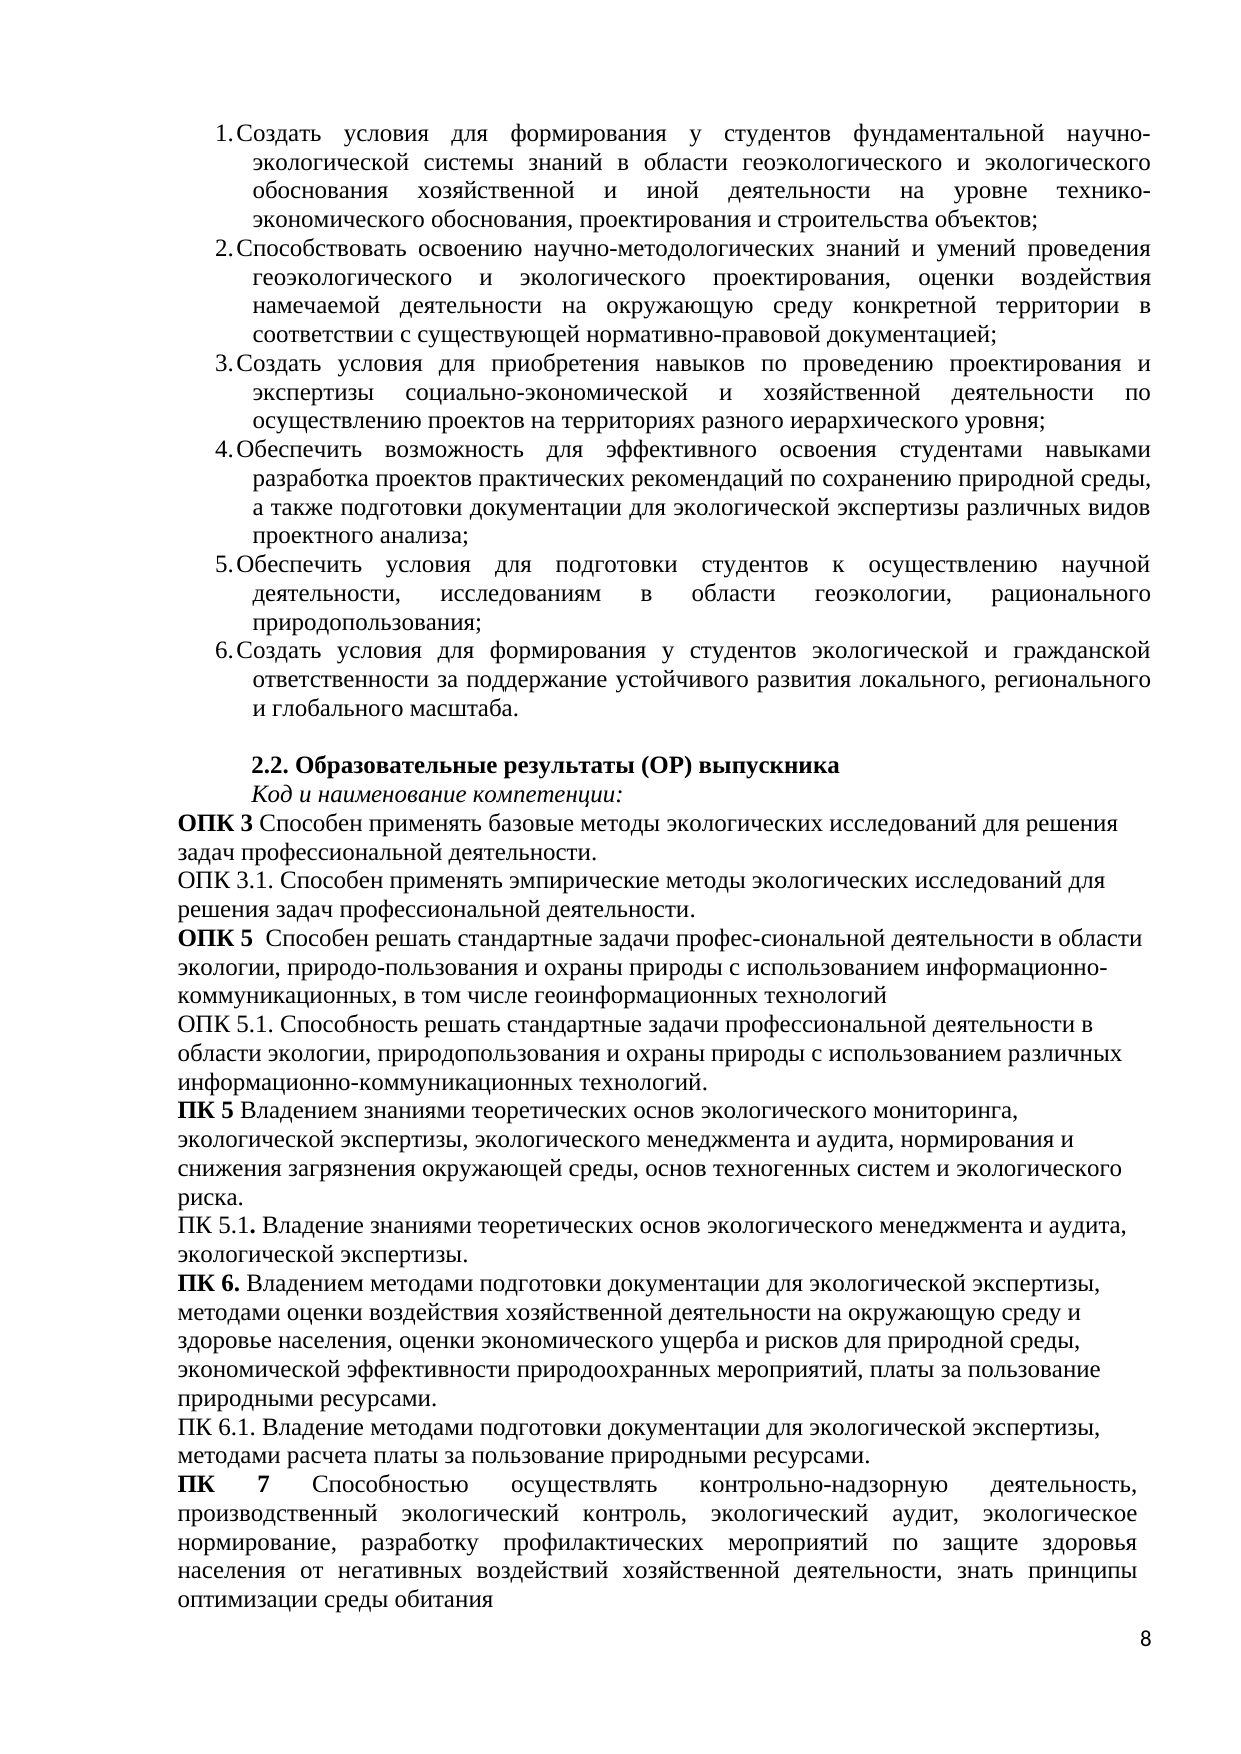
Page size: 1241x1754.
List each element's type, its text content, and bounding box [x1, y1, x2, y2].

text ПК 7 Способностью осуществлять контрольно-надзорную деятельность, производственный экологический контроль, экологический аудит, экологическое нормирование, разработку профилактических мероприятий по защите здоровья населения от негативных воздействий хозяйственной деятельности, знать принципы оптимизации среды обитания [177, 1469, 1138, 1613]
list Создать условия для приобретения навыков по проведению проектирования и экспертизы социально-экономической и хозяйственной деятельности по осуществлению проектов на территориях разного иерархического уровня; [215, 348, 1152, 434]
text Код и наименование компетенции: [177, 779, 1138, 808]
text ОПК 5.1. Способность решать стандартные задачи профессиональной деятельности в области экологии, природопользования и охраны природы с использованием различных информационно-коммуникационных технологий. [177, 1009, 1152, 1096]
text ПК 6. Владением методами подготовки документации для экологической экспертизы, методами оценки воздействия хозяйственной деятельности на окружающую среду и здоровье населения, оценки экономического ущерба и рисков для природной среды, экономической эффективности природоохранных мероприятий, платы за пользование природными ресурсами. [177, 1268, 1152, 1412]
text 2.2. Образовательные результаты (ОР) выпускника [177, 751, 1138, 779]
list Обеспечить возможность для эффективного освоения студентами навыками разработка проектов практических рекомендаций по сохранению природной среды, а также подготовки документации для экологической экспертизы различных видов проектного анализа; [215, 434, 1152, 549]
text ОПК 5 Способен решать стандартные задачи профес-сиональной деятельности в области экологии, природо-пользования и охраны природы с использованием информационно-коммуникационных, в том числе геоинформационных технологий [177, 923, 1152, 1009]
text ОПК 3.1. Способен применять эмпирические методы экологических исследований для решения задач профессиональной деятельности. [177, 866, 1152, 923]
list Создать условия для формирования у студентов фундаментальной научно-экологической системы знаний в области геоэкологического и экологического обоснования хозяйственной и иной деятельности на уровне технико-экономического обоснования, проектирования и строительства объектов; [215, 118, 1152, 233]
list Способствовать освоению научно-методологических знаний и умений проведения геоэкологического и экологического проектирования, оценки воздействия намечаемой деятельности на окружающую среду конкретной территории в соответствии с существующей нормативно-правовой документацией; [215, 233, 1152, 348]
text ПК 5 Владением знаниями теоретических основ экологического мониторинга, экологической экспертизы, экологического менеджмента и аудита, нормирования и снижения загрязнения окружающей среды, основ техногенных систем и экологического риска. [177, 1096, 1152, 1211]
list Обеспечить условия для подготовки студентов к осуществлению научной деятельности, исследованиям в области геоэкологии, рационального природопользования; [215, 549, 1152, 636]
text ПК 5.1. Владение знаниями теоретических основ экологического менеджмента и аудита, экологической экспертизы. [177, 1211, 1152, 1268]
text ПК 6.1. Владение методами подготовки документации для экологической экспертизы, методами расчета платы за пользование природными ресурсами. [177, 1412, 1152, 1469]
list Создать условия для формирования у студентов экологической и гражданской ответственности за поддержание устойчивого развития локального, регионального и глобального масштаба. [215, 636, 1152, 722]
text ОПК 3 Способен применять базовые методы экологических исследований для решения задач профессиональной деятельности. [177, 808, 1152, 866]
